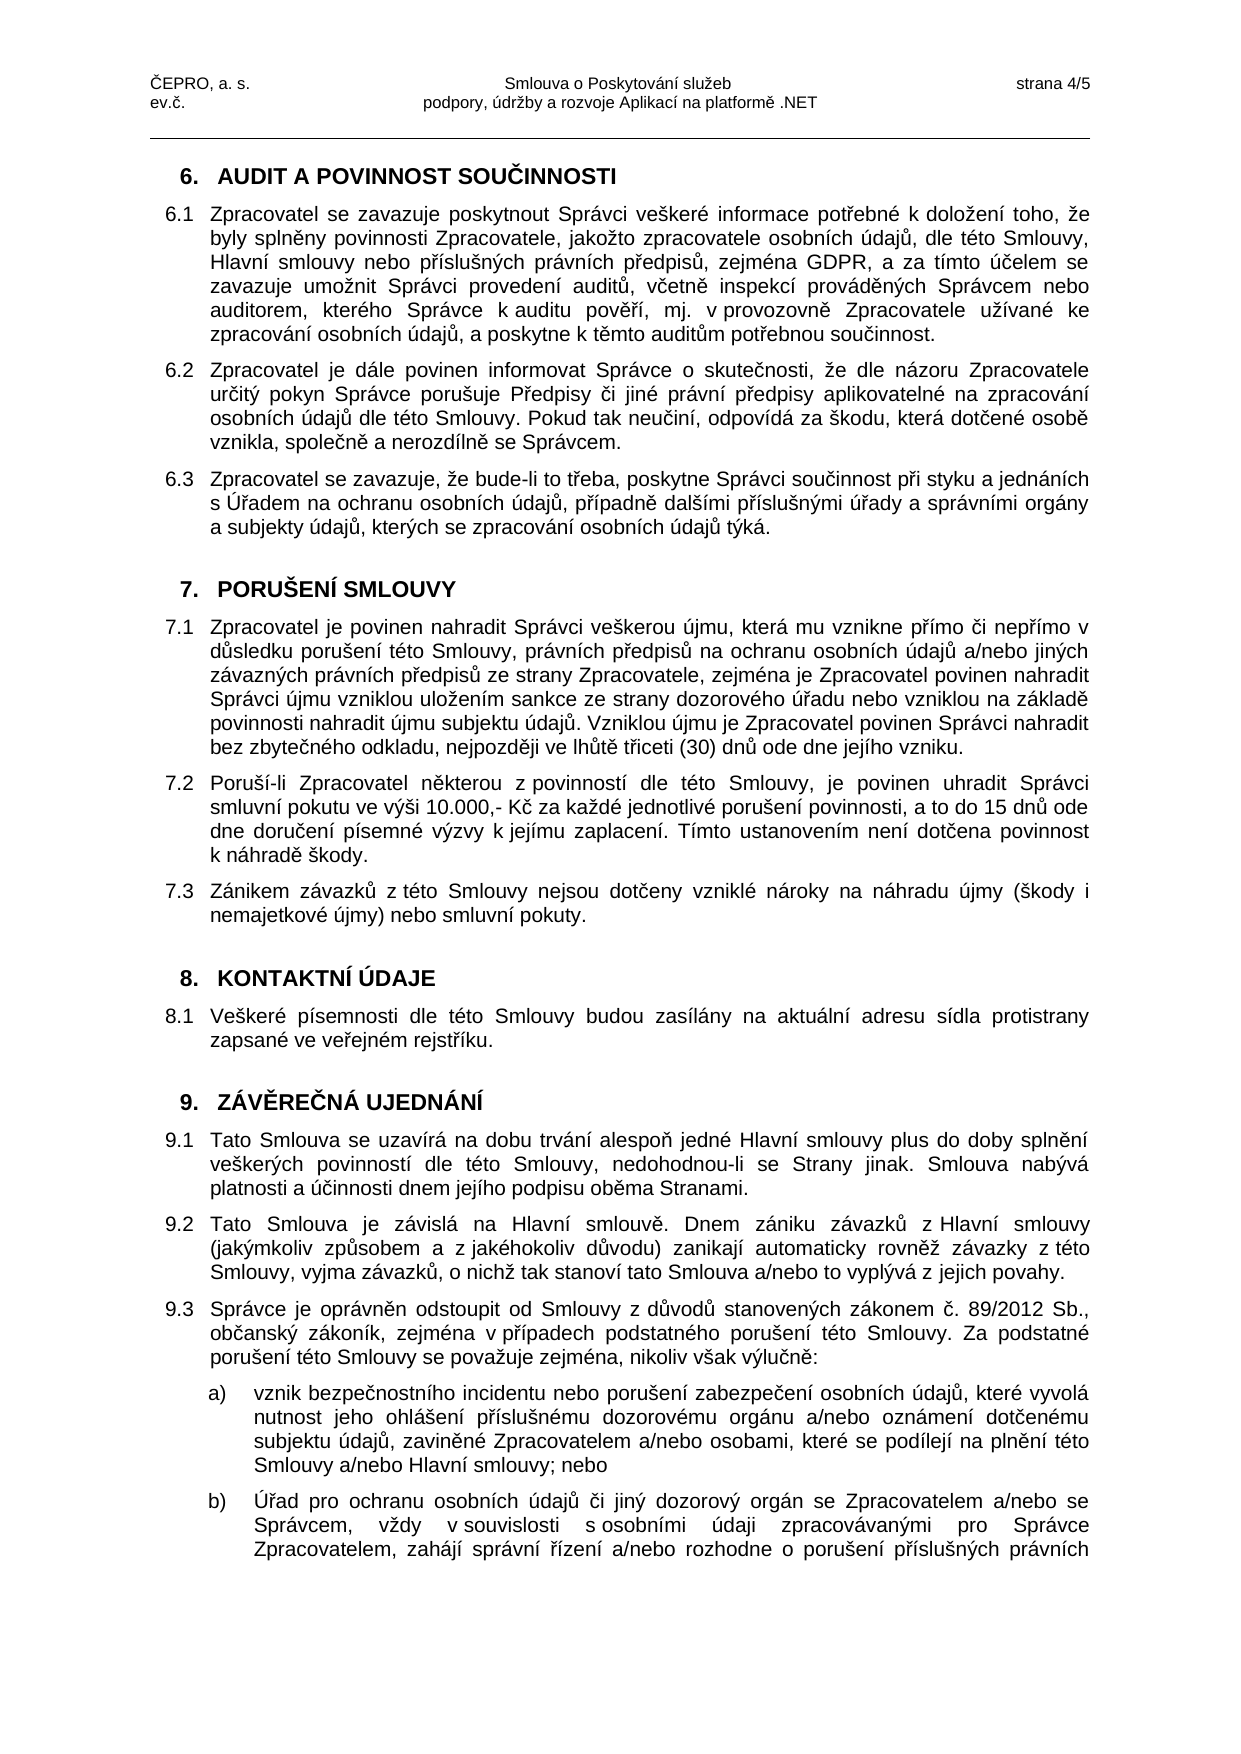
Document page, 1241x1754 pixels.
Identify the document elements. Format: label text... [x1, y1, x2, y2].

list Zpracovatel se zavazuje poskytnout Správci veškeré informace potřebné k doložení toho, že byly splněny povinnosti Zpracovatele, jakožto zpracovatele osobních údajů, dle této Smlouvy, Hlavní smlouvy nebo příslušných právních předpisů, zejména GDPR, a za tímto účelem se zavazuje umožnit Správci provedení auditů, včetně inspekcí prováděných Správcem nebo auditorem, kterého Správce k auditu pověří, mj. v provozovně Zpracovatele užívané ke zpracování osobních údajů, a poskytne k těmto auditům potřebnou součinnost. [165, 202, 1090, 346]
subtitle Audit a povinnost součinnosti [179, 163, 1090, 189]
subtitle Závěrečná ujednání [179, 1089, 1090, 1115]
list Veškeré písemnosti dle této Smlouvy budou zasílány na aktuální adresu sídla protistrany zapsané ve veřejném rejstříku. [165, 1004, 1090, 1052]
subtitle Kontaktní Údaje [179, 965, 1090, 991]
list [208, 1489, 1090, 1561]
list Zpracovatel se zavazuje, že bude-li to třeba, poskytne Správci součinnost při styku a jednáních s Úřadem na ochranu osobních údajů, případně dalšími příslušnými úřady a správními orgány a subjekty údajů, kterých se zpracování osobních údajů týká. [165, 467, 1090, 538]
subtitle porušení smlouvy [179, 576, 1090, 602]
list Zánikem závazků z této Smlouvy nejsou dotčeny vzniklé nároky na náhradu újmy (škody i nemajetkové újmy) nebo smluvní pokuty. [165, 879, 1090, 927]
list vznik bezpečnostního incidentu nebo porušení zabezpečení osobních údajů, které vyvolá nutnost jeho ohlášení příslušnému dozorovému orgánu a/nebo oznámení dotčenému subjektu údajů, zaviněné Zpracovatelem a/nebo osobami, které se podílejí na plnění této Smlouvy a/nebo Hlavní smlouvy; nebo [208, 1381, 1090, 1477]
list Poruší-li Zpracovatel některou z povinností dle této Smlouvy, je povinen uhradit Správci smluvní pokutu ve výši 10.000,- Kč za každé jednotlivé porušení povinnosti, a to do 15 dnů ode dne doručení písemné výzvy k jejímu zaplacení. Tímto ustanovením není dotčena povinnost k náhradě škody. [165, 771, 1090, 867]
list Zpracovatel je povinen nahradit Správci veškerou újmu, která mu vznikne přímo či nepřímo v důsledku porušení této Smlouvy, právních předpisů na ochranu osobních údajů a/nebo jiných závazných právních předpisů ze strany Zpracovatele, zejména je Zpracovatel povinen nahradit Správci újmu vzniklou uložením sankce ze strany dozorového úřadu nebo vzniklou na základě povinnosti nahradit újmu subjektu údajů. Vzniklou újmu je Zpracovatel povinen Správci nahradit bez zbytečného odkladu, nejpozději ve lhůtě třiceti (30) dnů ode dne jejího vzniku. [165, 615, 1090, 758]
list Tato Smlouva je závislá na Hlavní smlouvě. Dnem zániku závazků z Hlavní smlouvy (jakýmkoliv způsobem a z jakéhokoliv důvodu) zanikají automaticky rovněž závazky z této Smlouvy, vyjma závazků, o nichž tak stanoví tato Smlouva a/nebo to vyplývá z jejich povahy. [165, 1212, 1090, 1284]
list Tato Smlouva se uzavírá na dobu trvání alespoň jedné Hlavní smlouvy plus do doby splnění veškerých povinností dle této Smlouvy, nedohodnou-li se Strany jinak. Smlouva nabývá platnosti a účinnosti dnem jejího podpisu oběma Stranami. [165, 1128, 1090, 1200]
list Zpracovatel je dále povinen informovat Správce o skutečnosti, že dle názoru Zpracovatele určitý pokyn Správce porušuje Předpisy či jiné právní předpisy aplikovatelné na zpracování osobních údajů dle této Smlouvy. Pokud tak neučiní, odpovídá za škodu, která dotčené osobě vznikla, společně a nerozdílně se Správcem. [165, 358, 1090, 454]
list Správce je oprávněn odstoupit od Smlouvy z důvodů stanovených zákonem č. 89/2012 Sb., občanský zákoník, zejména v případech podstatného porušení této Smlouvy. Za podstatné porušení této Smlouvy se považuje zejména, nikoliv však výlučně: [165, 1297, 1090, 1368]
